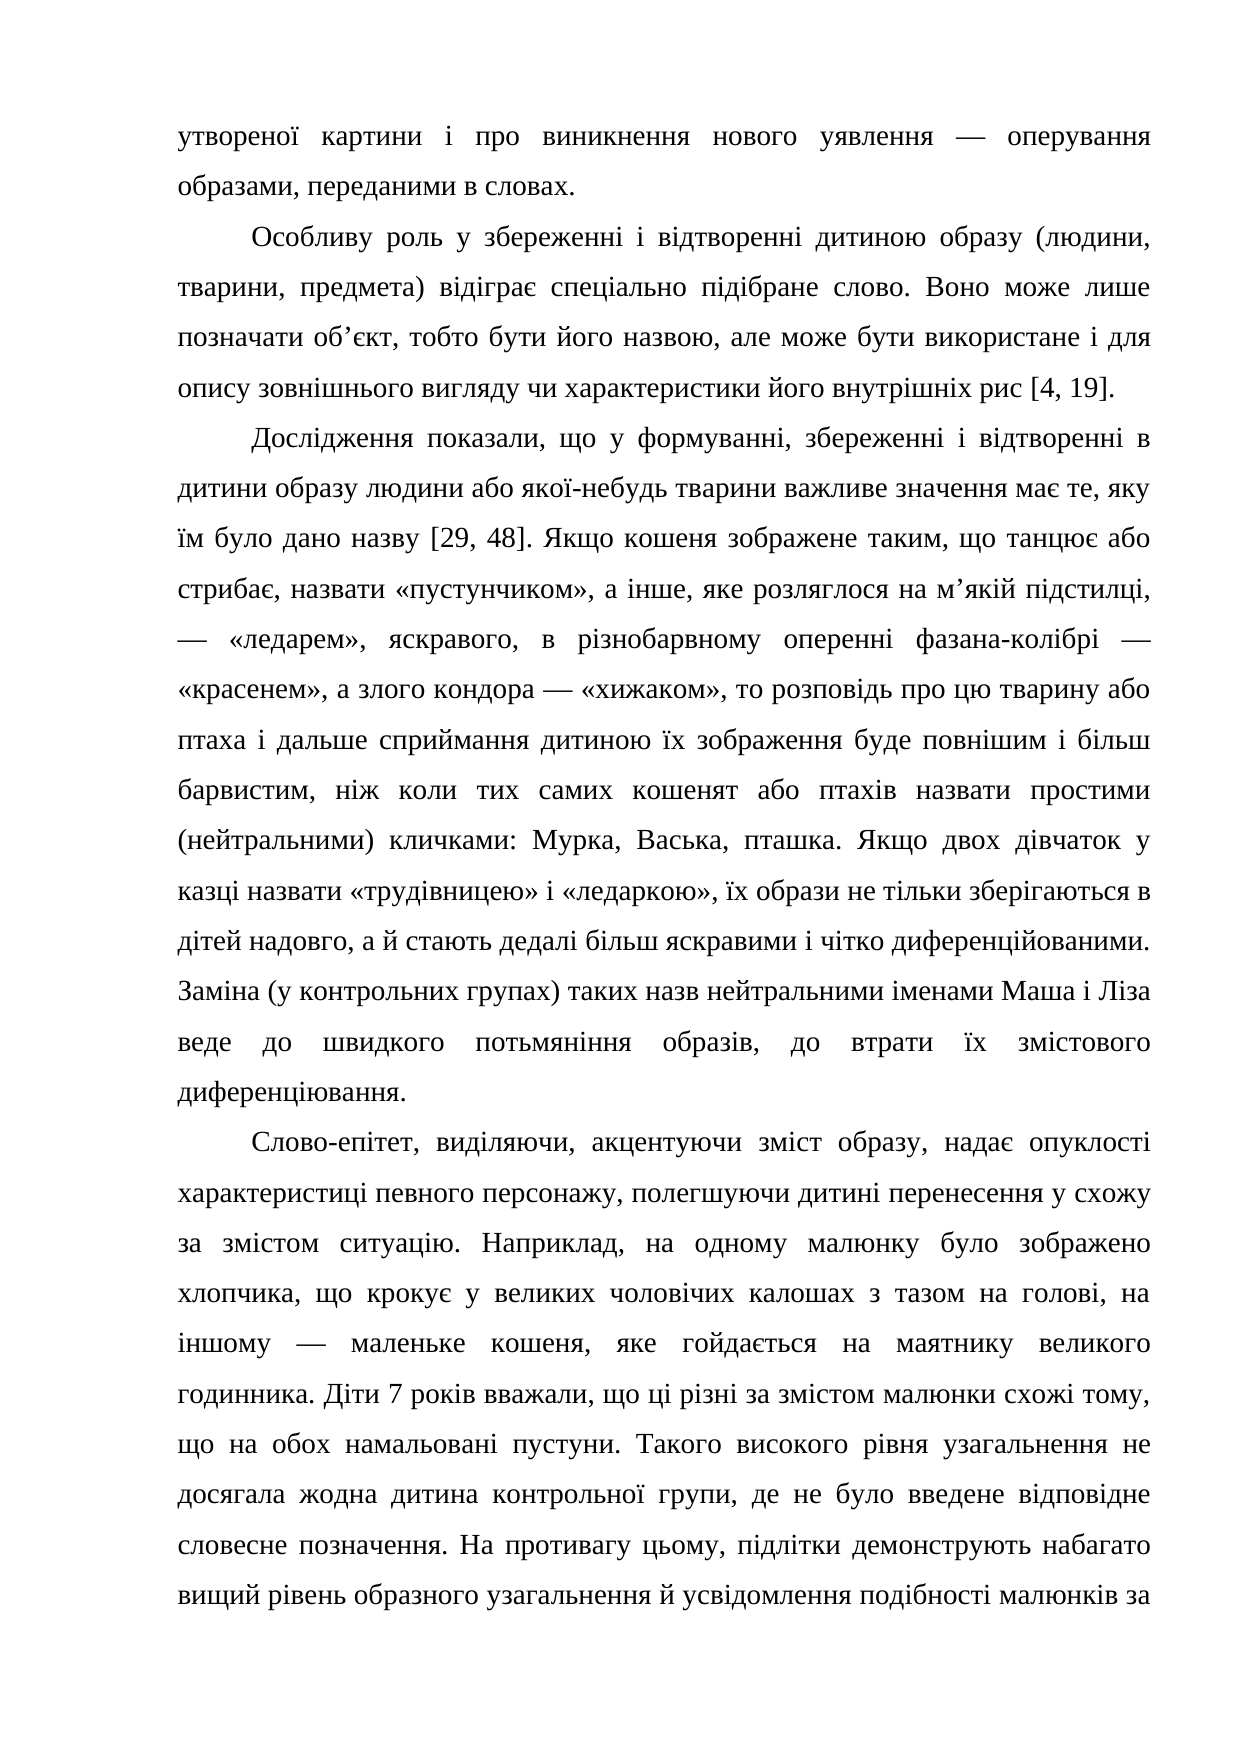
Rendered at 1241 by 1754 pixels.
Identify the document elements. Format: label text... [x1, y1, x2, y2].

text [177, 118, 1152, 202]
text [177, 1124, 1152, 1611]
text Дослідження показали, що у формуванні, збереженні і відтворенні в дитини образу людини або якої-небудь тварини важливе значення має те, яку їм було дано назву [29, 48]. Якщо кошеня зображене таким, що танцює або стрибає, назвати «пустунчиком», а інше, яке розляглося на м’якій підстилці, — «ледарем», яскравого, в різнобарвному оперенні фазана-колібрі — «красенем», а злого кондора — «хижаком», то розповідь про цю тварину або птаха і дальше сприймання дитиною їх зображення буде повнішим і більш барвистим, ніж коли тих самих кошенят або птахів назвати простими (нейтральними) кличками: Мурка, Васька, пташка. Якщо двох дівчаток у казці назвати «трудівницею» і «ледаркою», їх образи не тільки зберігаються в дітей надовго, а й стають дедалі більш яскравими і чітко диференційованими. Заміна (у контрольних групах) таких назв нейтральними іменами Маша і Ліза веде до швидкого потьмяніння образів, до втрати їх змістового диференціювання. [177, 420, 1152, 1108]
text Особливу роль у збереженні і відтворенні дитиною образу (людини, тварини, предмета) відіграє спеціально підібране слово. Воно може лише позначати об’єкт, тобто бути його назвою, але може бути використане і для опису зовнішнього вигляду чи характеристики його внутрішніх рис [4, 19]. [177, 219, 1152, 403]
